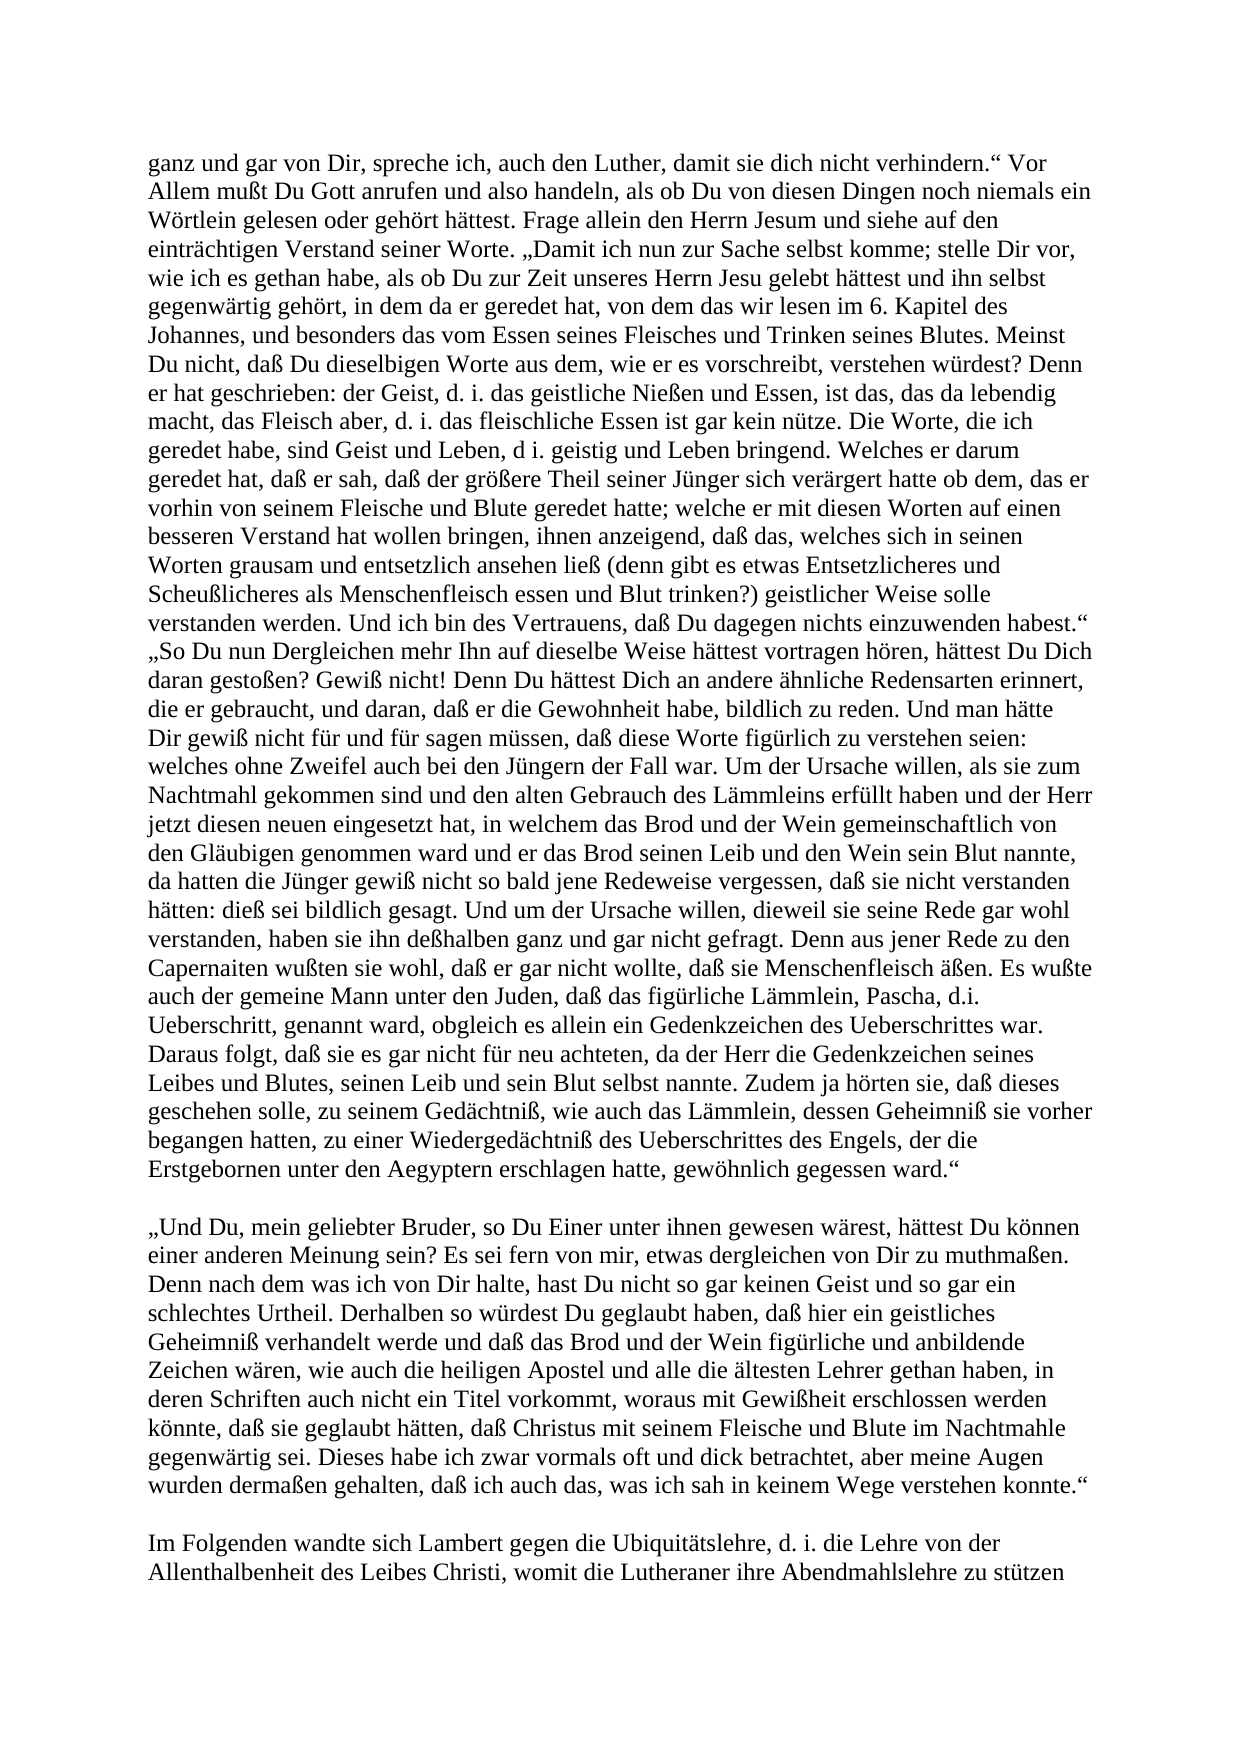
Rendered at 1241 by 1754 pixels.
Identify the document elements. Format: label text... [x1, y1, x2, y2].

text „Und Du, mein geliebter Bruder, so Du Einer unter ihnen gewesen wärest, hättest Du können einer anderen Meinung sein? Es sei fern von mir, etwas dergleichen von Dir zu muthmaßen. Denn nach dem was ich von Dir halte, hast Du nicht so gar keinen Geist und so gar ein schlechtes Urtheil. Derhalben so würdest Du geglaubt haben, daß hier ein geistliches Geheimniß verhandelt werde und daß das Brod und der Wein figürliche und anbildende Zeichen wären, wie auch die heiligen Apostel und alle die ältesten Lehrer gethan haben, in deren Schriften auch nicht ein Titel vorkommt, woraus mit Gewißheit erschlossen werden könnte, daß sie geglaubt hätten, daß Christus mit seinem Fleische und Blute im Nachtmahle gegenwärtig sei. Dieses habe ich zwar vormals oft und dick betrachtet, aber meine Augen wurden dermaßen gehalten, daß ich auch das, was ich sah in keinem Wege verstehen konnte.“ [148, 1212, 1093, 1499]
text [148, 148, 1093, 1183]
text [148, 1528, 1093, 1586]
